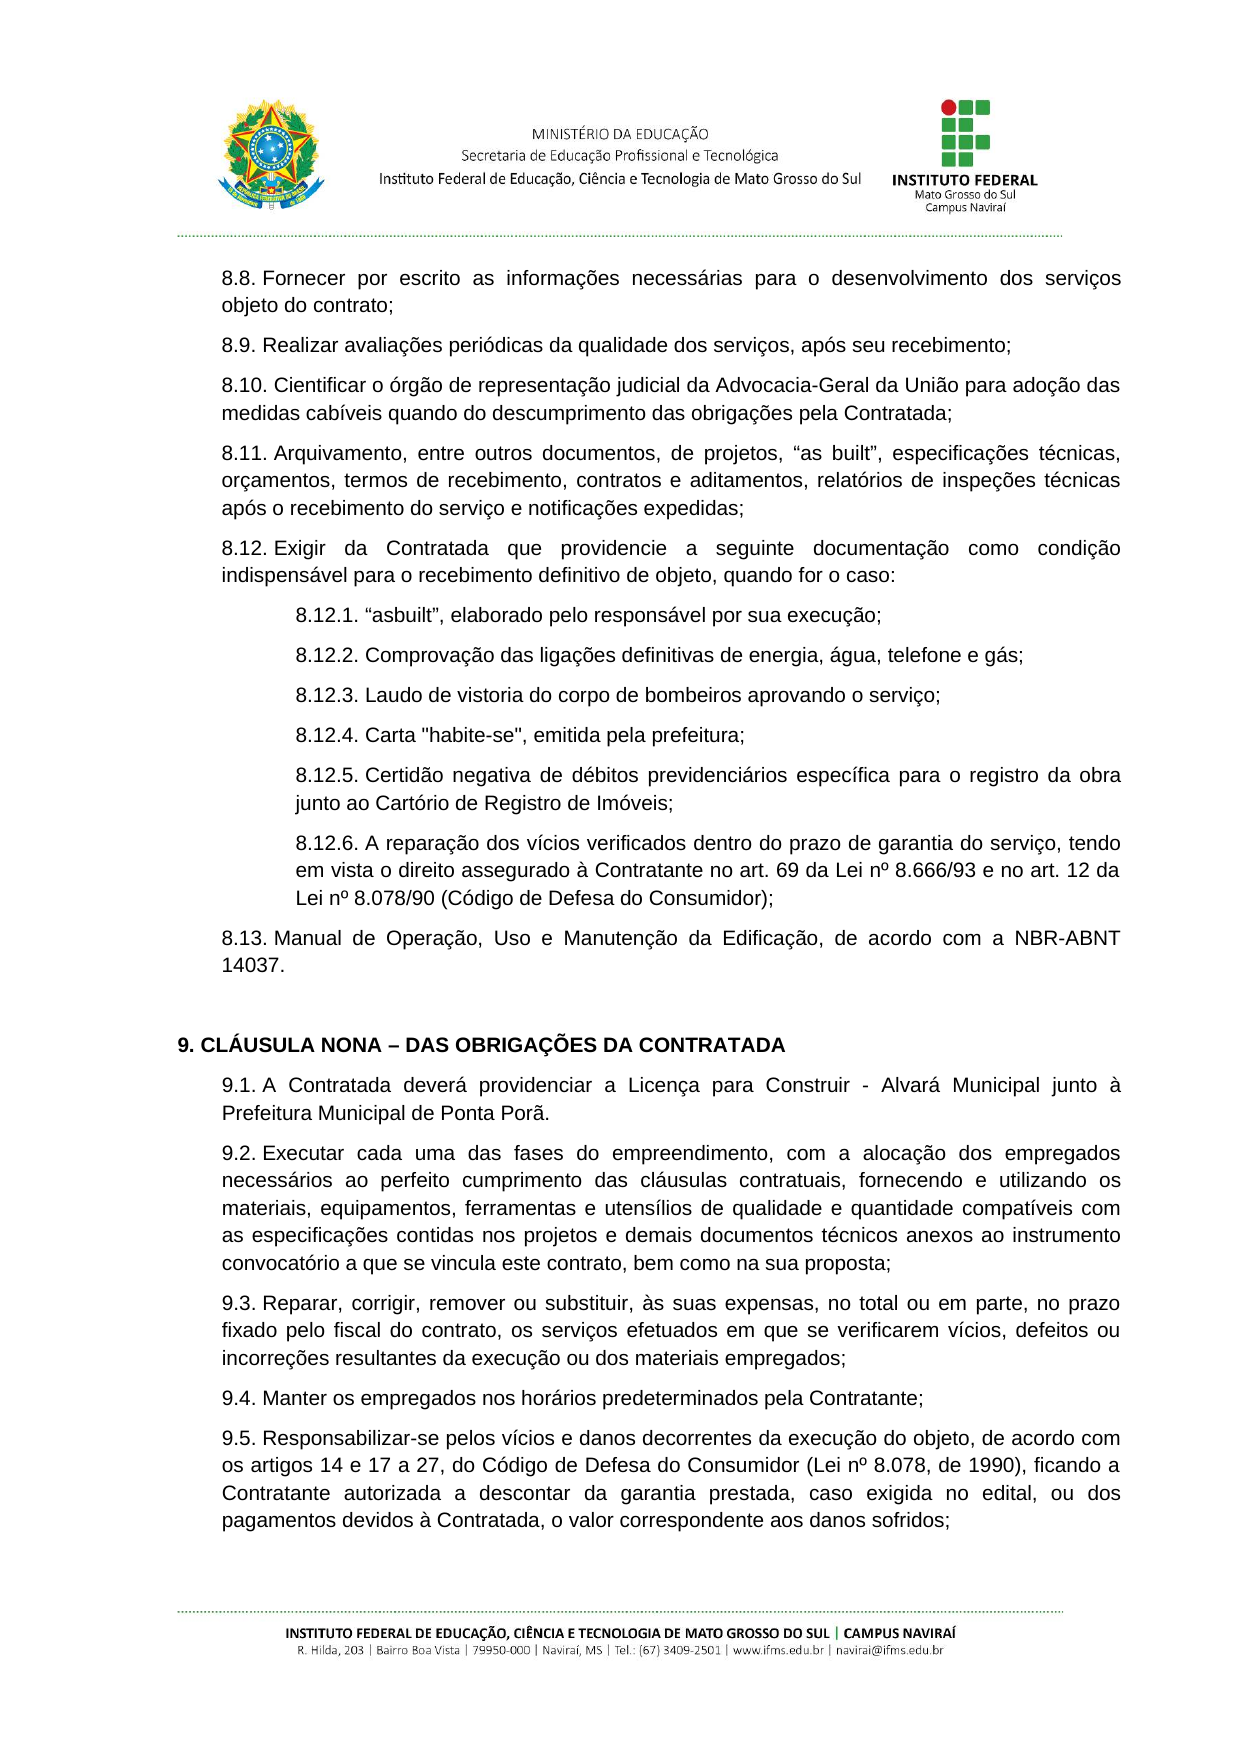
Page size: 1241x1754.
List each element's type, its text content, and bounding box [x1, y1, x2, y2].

list Comprovação das ligações definitivas de energia, água, telefone e gás; [295, 643, 1122, 667]
list Executar cada uma das fases do empreendimento, com a alocação dos empregados necessários ao perfeito cumprimento das cláusulas contratuais, fornecendo e utilizando os materiais, equipamentos, ferramentas e utensílios de qualidade e quantidade compatíveis com as especificações contidas nos projetos e demais documentos técnicos anexos ao instrumento convocatório a que se vincula este contrato, bem como na sua proposta; [222, 1141, 1122, 1275]
picture [177, 1611, 1064, 1665]
list Manter os empregados nos horários predeterminados pela Contratante; [222, 1386, 1122, 1410]
list Reparar, corrigir, remover ou substituir, às suas expensas, no total ou em parte, no prazo fixado pelo fiscal do contrato, os serviços efetuados em que se verificarem vícios, defeitos ou incorreções resultantes da execução ou dos materiais empregados; [222, 1291, 1122, 1370]
list Certidão negativa de débitos previdenciários específica para o registro da obra junto ao Cartório de Registro de Imóveis; [295, 763, 1122, 815]
list Realizar avaliações periódicas da qualidade dos serviços, após seu recebimento; [221, 333, 1122, 357]
list Responsabilizar-se pelos vícios e danos decorrentes da execução do objeto, de acordo com os artigos 14 e 17 a 27, do Código de Defesa do Consumidor (Lei nº 8.078, de 1990), ficando a Contratante autorizada a descontar da garantia prestada, caso exigida no edital, ou dos pagamentos devidos à Contratada, o valor correspondente aos danos sofridos; [222, 1426, 1122, 1532]
list A Contratada deverá providenciar a Licença para Construir - Alvará Municipal junto à Prefeitura Municipal de Ponta Porã. [222, 1073, 1122, 1125]
list A reparação dos vícios verificados dentro do prazo de garantia do serviço, tendo em vista o direito assegurado à Contratante no art. 69 da Lei nº 8.666/93 e no art. 12 da Lei nº 8.078/90 (Código de Defesa do Consumidor); [295, 831, 1122, 910]
list Fornecer por escrito as informações necessárias para o desenvolvimento dos serviços objeto do contrato; [221, 266, 1122, 317]
list CLÁUSULA NONA – DAS OBRIGAÇÕES DA CONTRATADA [177, 1033, 1122, 1057]
list Arquivamento, entre outros documentos, de projetos, “as built”, especificações técnicas, orçamentos, termos de recebimento, contratos e aditamentos, relatórios de inspeções técnicas após o recebimento do serviço e notificações expedidas; [221, 441, 1122, 520]
list Manual de Operação, Uso e Manutenção da Edificação, de acordo com a NBR-ABNT 14037. [221, 926, 1122, 977]
list “asbuilt”, elaborado pelo responsável por sua execução; [295, 603, 1122, 627]
list Laudo de vistoria do corpo de bombeiros aprovando o serviço; [295, 683, 1122, 707]
picture [177, 86, 1063, 237]
list Cientificar o órgão de representação judicial da Advocacia-Geral da União para adoção das medidas cabíveis quando do descumprimento das obrigações pela Contratada; [221, 373, 1122, 425]
list Carta "habite-se", emitida pela prefeitura; [295, 723, 1122, 747]
list Exigir da Contratada que providencie a seguinte documentação como condição indispensável para o recebimento definitivo de objeto, quando for o caso: [221, 536, 1122, 587]
